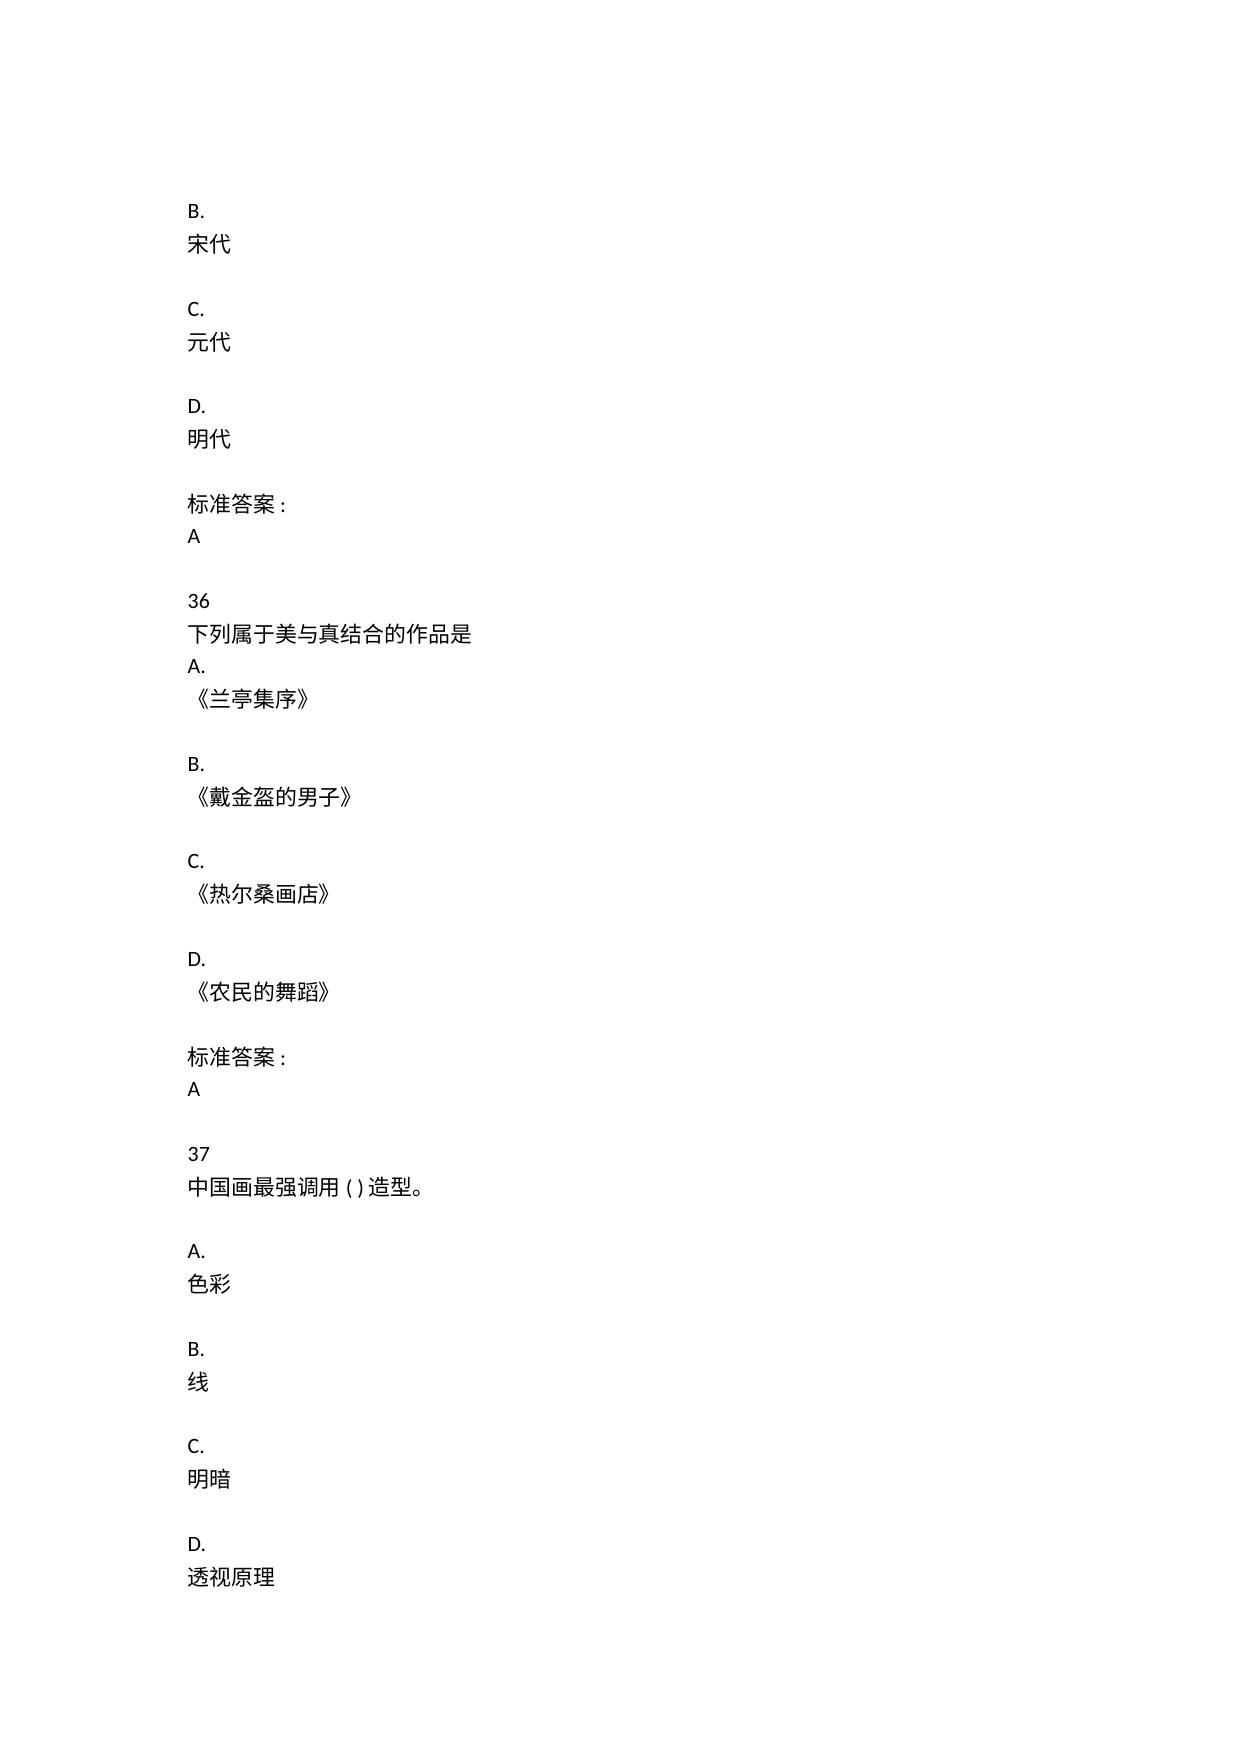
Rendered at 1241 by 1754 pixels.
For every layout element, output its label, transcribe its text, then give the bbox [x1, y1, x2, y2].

text 《热尔桑画店》 [187, 877, 1053, 909]
text B. [187, 747, 1053, 779]
text C. [187, 844, 1053, 877]
text 标准答案 : [187, 1039, 1053, 1072]
text D. [187, 942, 1053, 974]
text A. [187, 1234, 1053, 1267]
text D. [187, 1527, 1053, 1559]
text 下列属于美与真结合的作品是 [187, 617, 1053, 649]
text D. [187, 389, 1053, 422]
text A [187, 519, 1053, 552]
text A. [187, 649, 1053, 682]
text 《农民的舞蹈》 [187, 974, 1053, 1007]
text 明暗 [187, 1462, 1053, 1494]
text 36 [187, 584, 1053, 617]
text 《戴金盔的男子》 [187, 779, 1053, 812]
text 《兰亭集序》 [187, 682, 1053, 714]
text 线 [187, 1364, 1053, 1397]
text A [187, 1072, 1053, 1104]
text 中国画最强调用 ( ) 造型。 [187, 1169, 1053, 1202]
text B. [187, 1332, 1053, 1364]
text 透视原理 [187, 1559, 1053, 1592]
text B. [187, 194, 1053, 227]
text 标准答案 : [187, 487, 1053, 519]
text 色彩 [187, 1267, 1053, 1299]
text C. [187, 292, 1053, 324]
text 明代 [187, 422, 1053, 454]
text 37 [187, 1137, 1053, 1169]
text 宋代 [187, 227, 1053, 259]
text C. [187, 1429, 1053, 1462]
text 元代 [187, 324, 1053, 357]
